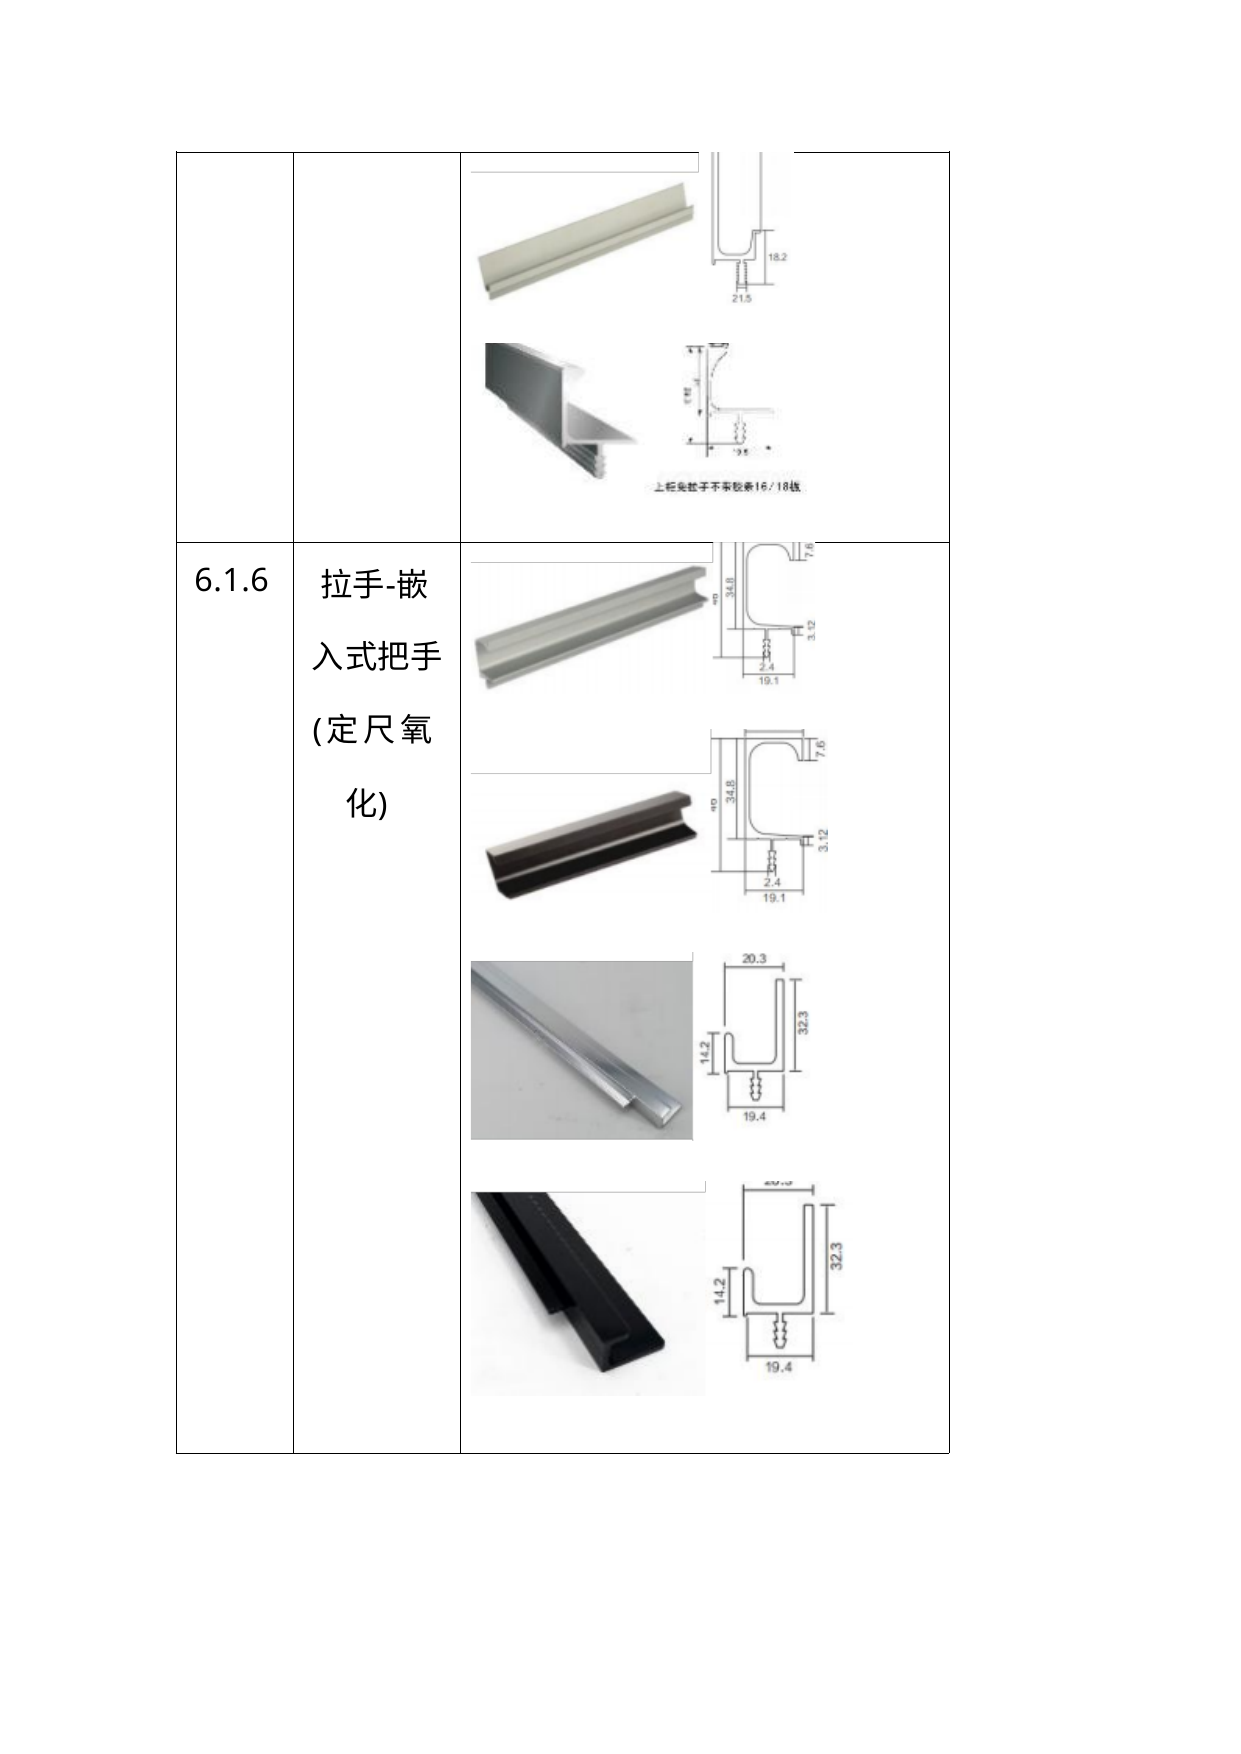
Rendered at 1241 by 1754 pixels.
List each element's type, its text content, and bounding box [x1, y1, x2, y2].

picture [470, 952, 818, 1141]
table_cell [461, 543, 949, 1453]
table_cell 6.1.6 [177, 543, 293, 1453]
table_header [294, 153, 460, 542]
table_header [461, 153, 949, 542]
picture [470, 152, 794, 306]
picture [470, 1181, 854, 1396]
picture [470, 343, 807, 498]
table_cell 拉手-嵌 入式把手 (定尺氧 化) [294, 543, 460, 1453]
table_header [177, 153, 293, 542]
picture [470, 729, 828, 913]
picture [470, 542, 816, 694]
